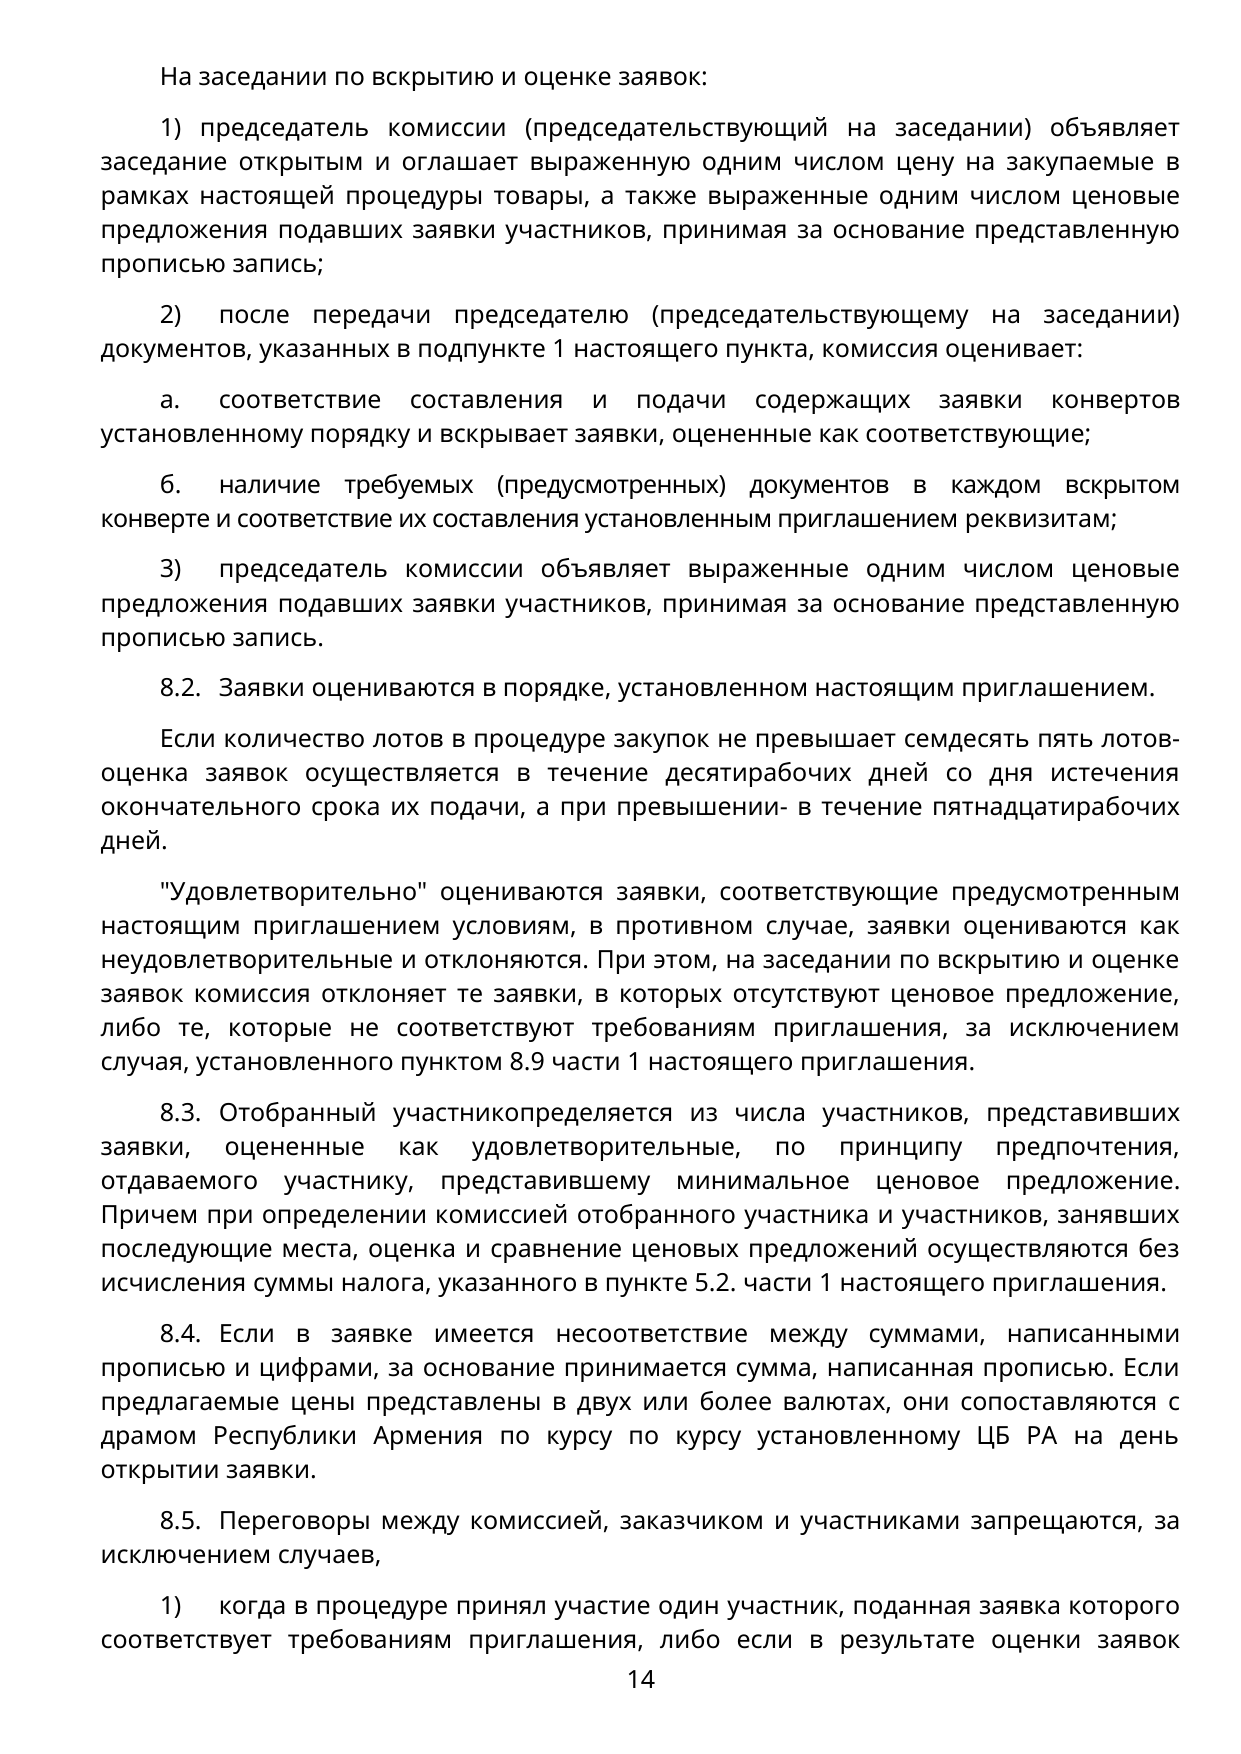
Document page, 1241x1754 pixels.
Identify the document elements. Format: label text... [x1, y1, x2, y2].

text На заседании по вскрытию и оценке заявок: [100, 59, 1181, 93]
text 2) после передачи председателю (председательствующему на заседании) документов, указанных в подпункте 1 настоящего пункта, комиссия оценивает: [100, 297, 1181, 365]
text "Удовлетворительно" оцениваются заявки, соответствующие предусмотренным настоящим приглашением условиям, в противном случае, заявки оцениваются как неудовлетворительные и отклоняются. При этом, на заседании по вскрытию и оценке заявок комиссия отклоняет те заявки, в которых отсутствуют ценовое предложение, либо те, которые не соответствуют требованиям приглашения, за исключением случая, установленного пунктом 8.9 части 1 настоящего приглашения. [100, 874, 1181, 1078]
text а. соответствие составления и подачи содержащих заявки конвертов установленному порядку и вскрывает заявки, оцененные как соответствующие; [100, 382, 1181, 450]
text 8.4. Если в заявке имеется несоответствие между суммами, написанными прописью и цифрами, за основание принимается сумма, написанная прописью. Если предлагаемые цены представлены в двух или более валютах, они сопоставляются с драмом Республики Армения по курсу по курсу установленному ЦБ РА на день открытии заявки. [100, 1316, 1181, 1486]
text 3) председатель комиссии объявляет выраженные одним числом ценовые предложения подавших заявки участников, принимая за основание представленную прописью запись. [100, 551, 1181, 653]
text 8.2. Заявки оцениваются в порядке, установленном настоящим приглашением. [100, 670, 1181, 704]
text 1) председатель комиссии (председательствующий на заседании) объявляет заседание открытым и оглашает выраженную одним числом цену на закупаемые в рамках настоящей процедуры товары, а также выраженные одним числом ценовые предложения подавших заявки участников, принимая за основание представленную прописью запись; [100, 110, 1181, 280]
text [100, 1587, 1181, 1656]
text 8.5. Переговоры между комиссией, заказчиком и участниками запрещаются, за исключением случаев, [100, 1503, 1181, 1571]
text 8.3. Отобранный участникопределяется из числа участников, представивших заявки, оцененные как удовлетворительные, по принципу предпочтения, отдаваемого участнику, представившему минимальное ценовое предложение. Причем при определении комиссией отобранного участника и участников, занявших последующие места, оценка и сравнение ценовых предложений осуществляются без исчисления суммы налога, указанного в пункте 5.2. части 1 настоящего приглашения. [100, 1095, 1181, 1299]
text Если количество лотов в процедуре закупок не превышает семдесять пять лотов- оценка заявок осуществляется в течение десятирабочих дней со дня истечения окончательного срока их подачи, а при превышении- в течение пятнадцатирабочих дней. [100, 721, 1181, 857]
text б. наличие требуемых (предусмотренных) документов в каждом вскрытом конверте и соответствие их составления установленным приглашением реквизитам; [100, 466, 1181, 534]
